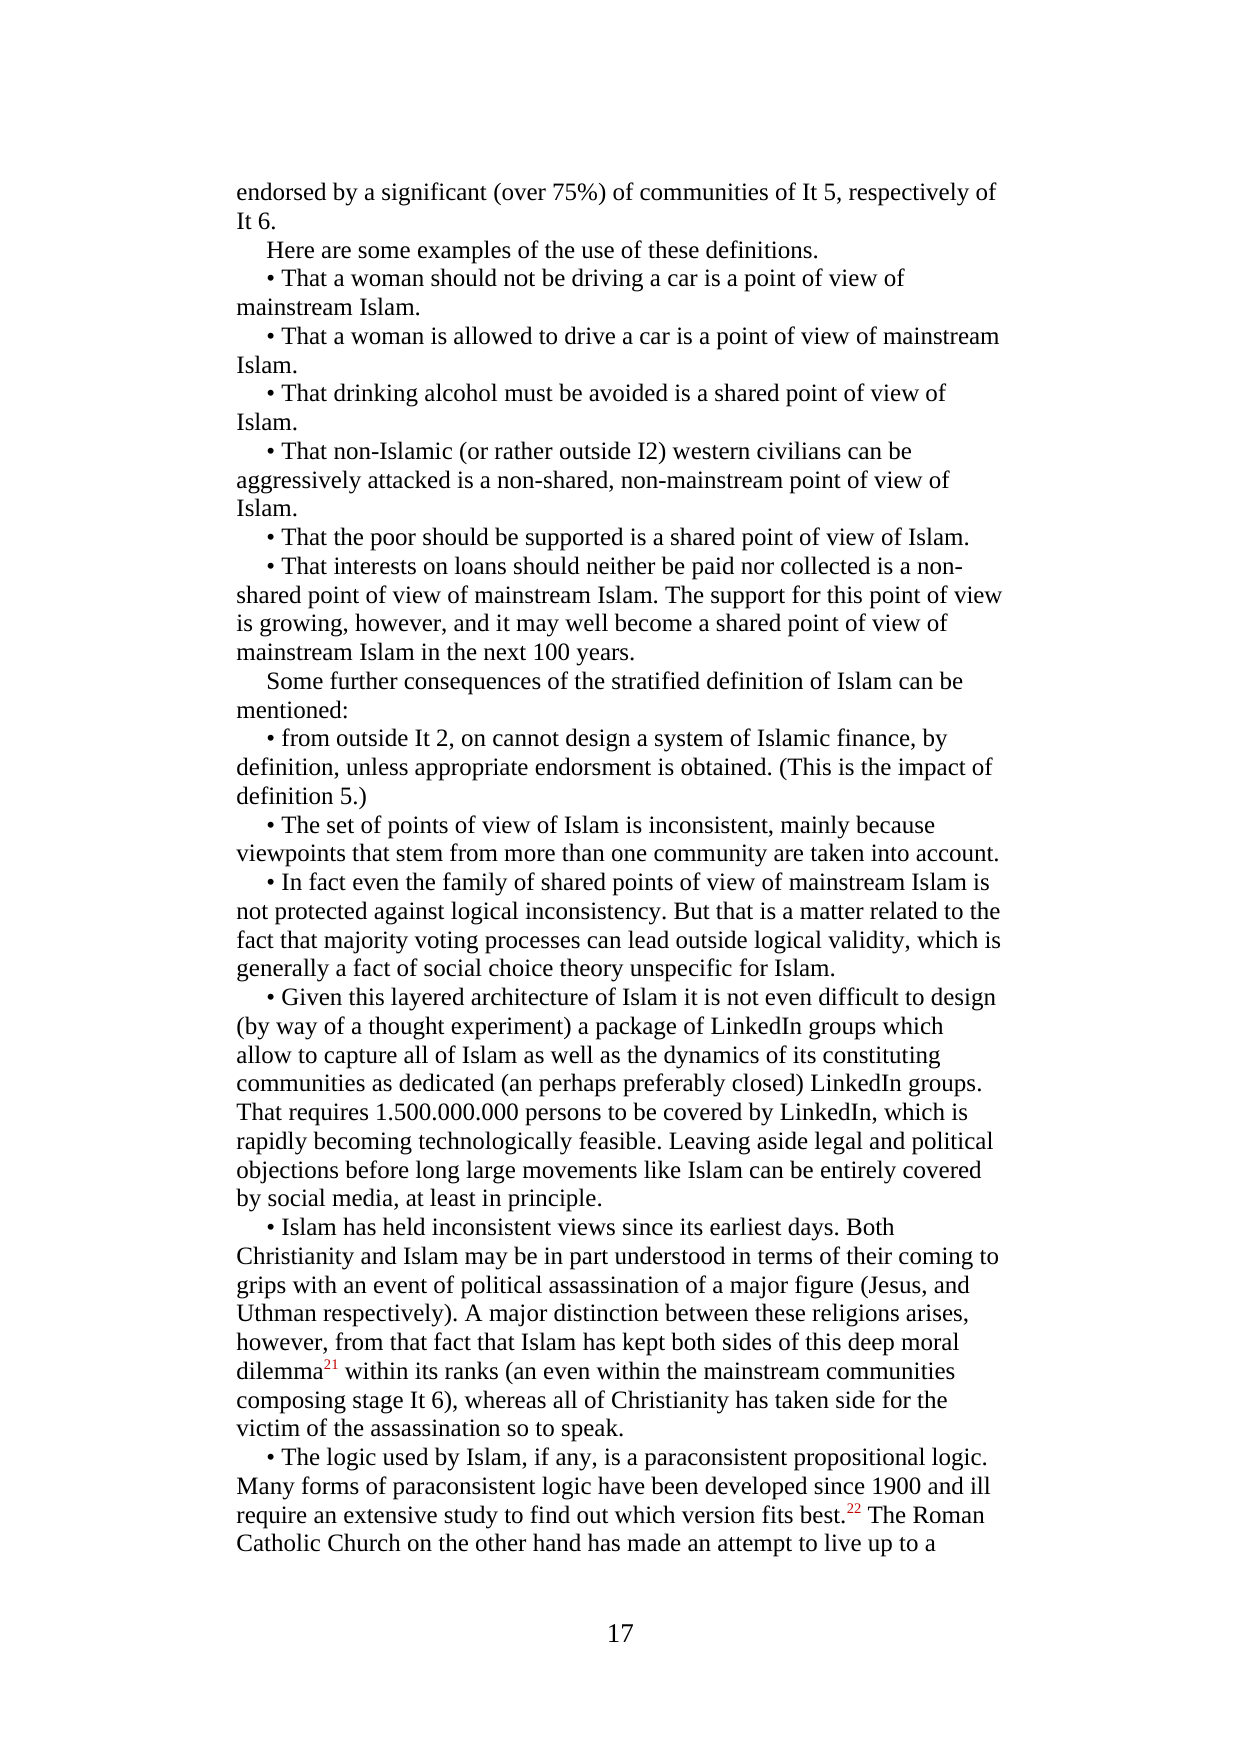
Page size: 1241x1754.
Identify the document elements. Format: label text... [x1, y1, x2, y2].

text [236, 1442, 1004, 1557]
text • That a woman is allowed to drive a car is a point of view of mainstream Islam. [236, 321, 1004, 378]
text • In fact even the family of shared points of view of mainstream Islam is not protected against logical inconsistency. But that is a matter related to the fact that majority voting processes can lead outside logical validity, which is generally a fact of social choice theory unspecific for Islam. [236, 867, 1004, 982]
text • Islam has held inconsistent views since its earliest days. Both Christianity and Islam may be in part understood in terms of their coming to grips with an event of political assassination of a major figure (Jesus, and Uthman respectively). A major distinction between these religions arises, however, from that fact that Islam has kept both sides of this deep moral dilemma21 within its ranks (an even within the mainstream communities composing stage It 6), whereas all of Christianity has taken side for the victim of the assassination so to speak. [236, 1212, 1004, 1442]
text • That drinking alcohol must be avoided is a shared point of view of Islam. [236, 378, 1004, 436]
text • That interests on loans should neither be paid nor collected is a non-shared point of view of mainstream Islam. The support for this point of view is growing, however, and it may well become a shared point of view of mainstream Islam in the next 100 years. [236, 551, 1004, 666]
text • The set of points of view of Islam is inconsistent, mainly because viewpoints that stem from more than one community are taken into account. [236, 810, 1004, 867]
text Some further consequences of the stratified definition of Islam can be mentioned: [236, 666, 1004, 723]
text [236, 177, 1004, 235]
text • That non-Islamic (or rather outside I2) western civilians can be aggressively attacked is a non-shared, non-mainstream point of view of Islam. [236, 436, 1004, 522]
text • That a woman should not be driving a car is a point of view of mainstream Islam. [236, 263, 1004, 321]
text Here are some examples of the use of these definitions. [236, 235, 1004, 263]
text • That the poor should be supported is a shared point of view of Islam. [236, 522, 1004, 551]
text • from outside It 2, on cannot design a system of Islamic finance, by definition, unless appropriate endorsment is obtained. (This is the impact of definition 5.) [236, 723, 1004, 810]
text • Given this layered architecture of Islam it is not even difficult to design (by way of a thought experiment) a package of LinkedIn groups which allow to capture all of Islam as well as the dynamics of its constituting communities as dedicated (an perhaps preferably closed) LinkedIn groups. That requires 1.500.000.000 persons to be covered by LinkedIn, which is rapidly becoming technologically feasible. Leaving aside legal and political objections before long large movements like Islam can be entirely covered by social media, at least in principle. [236, 982, 1004, 1212]
